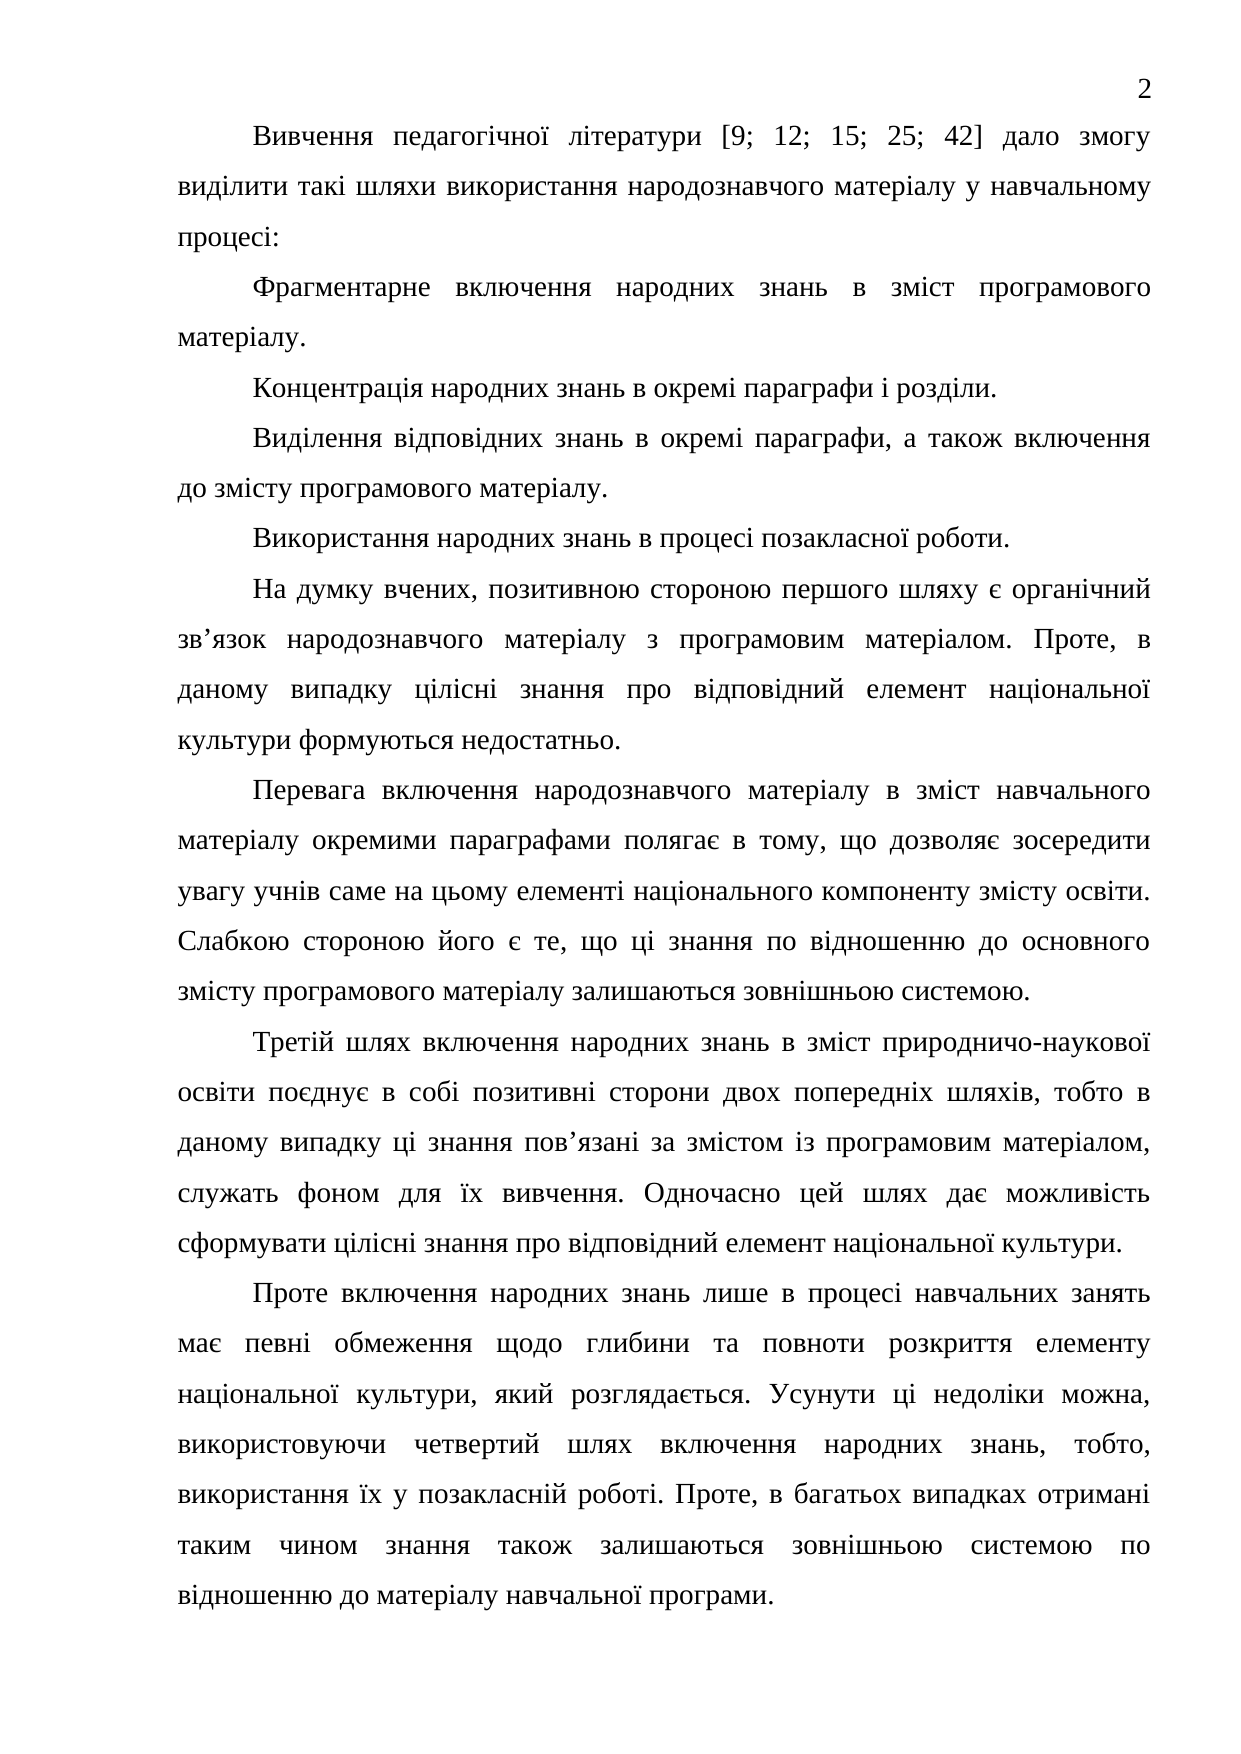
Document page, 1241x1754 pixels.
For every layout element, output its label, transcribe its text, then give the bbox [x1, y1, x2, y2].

text Третій шлях включення народних знань в зміст природничо-наукової освіти поєднує в собі позитивні сторони двох попередніх шляхів, тобто в даному випадку ці знання пов’язані за змістом із програмовим матеріалом, служать фоном для їх вивчення. Одночасно цей шлях дає можливість сформувати цілісні знання про відповідний елемент національної культури. [177, 1024, 1152, 1258]
text Проте включення народних знань лише в процесі навчальних занять має певні обмеження щодо глибини та повноти розкриття елементу національної культури, який розглядається. Усунути ці недоліки можна, використовуючи четвертий шлях включення народних знань, тобто, використання їх у позакласній роботі. Проте, в багатьох випадках отримані таким чином знання також залишаються зовнішньою системою по відношенню до матеріалу навчальної програми. [177, 1275, 1152, 1611]
text Використання народних знань в процесі позакласної роботи. [177, 521, 1152, 554]
text Вивчення педагогічної літератури [9; 12; 15; 25; 42] дало змогу виділити такі шляхи використання народознавчого матеріалу у навчальному процесі: [177, 118, 1152, 252]
text Фрагментарне включення народних знань в зміст програмового матеріалу. [177, 269, 1152, 353]
text Виділення відповідних знань в окремі параграфи, а також включення до змісту програмового матеріалу. [177, 420, 1152, 504]
text Концентрація народних знань в окремі параграфи і розділи. [177, 370, 1152, 403]
text Перевага включення народознавчого матеріалу в зміст навчального матеріалу окремими параграфами полягає в тому, що дозволяє зосередити увагу учнів саме на цьому елементі національного компоненту змісту освіти. Слабкою стороною його є те, що ці знання по відношенню до основного змісту програмового матеріалу залишаються зовнішньою системою. [177, 772, 1152, 1007]
text На думку вчених, позитивною стороною першого шляху є органічний зв’язок народознавчого матеріалу з програмовим матеріалом. Проте, в даному випадку цілісні знання про відповідний елемент національної культури формуються недостатньо. [177, 571, 1152, 755]
